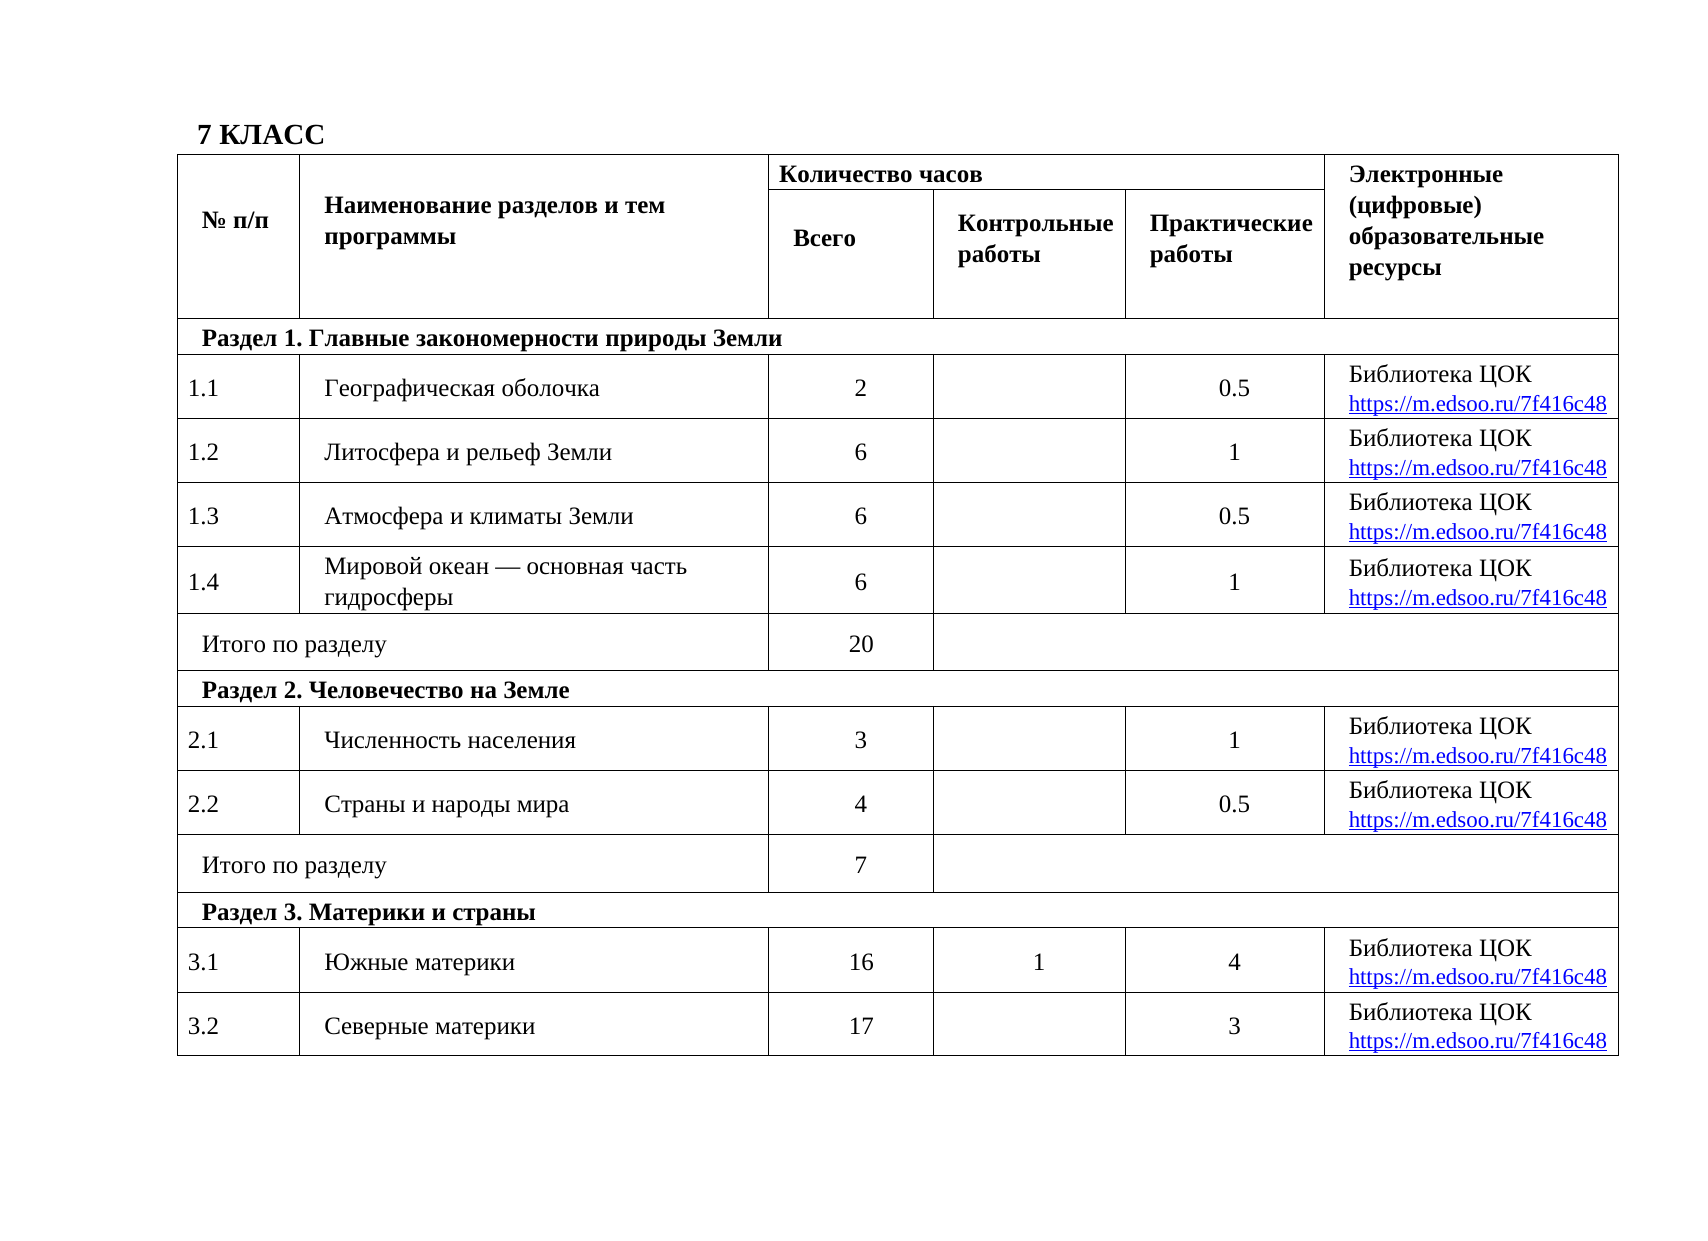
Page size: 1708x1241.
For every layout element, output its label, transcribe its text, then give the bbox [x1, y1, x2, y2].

table_cell 7 [769, 835, 933, 892]
table_cell 3 [1126, 993, 1324, 1055]
table_cell [934, 771, 1125, 834]
table_cell 2.2 [178, 771, 299, 834]
table_cell Всего [769, 190, 933, 318]
table_header Наименование разделов и тем программы [300, 155, 768, 318]
table_cell 3 [769, 707, 933, 770]
table_cell Контрольные работы [934, 190, 1125, 318]
table_cell Итого по разделу [178, 614, 768, 670]
table_cell [934, 993, 1125, 1055]
table_cell Библиотека ЦОК https://m.edsoo.ru/7f416c48 [1325, 707, 1618, 770]
table_cell Раздел 2. Человечество на Земле [178, 671, 1618, 706]
table_cell 2 [769, 355, 933, 418]
table_cell Библиотека ЦОК https://m.edsoo.ru/7f416c48 [1325, 355, 1618, 418]
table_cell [1325, 993, 1618, 1055]
table_cell 1 [1126, 547, 1324, 613]
table_cell 4 [769, 771, 933, 834]
table_cell 0.5 [1126, 771, 1324, 834]
table_cell Раздел 1. Главные закономерности природы Земли [178, 319, 1618, 354]
table_cell 2.1 [178, 707, 299, 770]
table_cell [934, 614, 1618, 670]
table_cell [934, 355, 1125, 418]
subtitle КЛАСС [197, 117, 1630, 151]
table_cell 17 [769, 993, 933, 1055]
table_cell Библиотека ЦОК https://m.edsoo.ru/7f416c48 [1325, 771, 1618, 834]
table_cell 1.4 [178, 547, 299, 613]
table_cell Библиотека ЦОК https://m.edsoo.ru/7f416c48 [1325, 547, 1618, 613]
table_cell 16 [769, 928, 933, 991]
table_cell Численность населения [300, 707, 768, 770]
table_cell Раздел 3. Материки и страны [178, 893, 1618, 927]
table_cell Практические работы [1126, 190, 1324, 318]
table_cell Атмосфера и климаты Земли [300, 483, 768, 546]
table_cell 4 [1126, 928, 1324, 991]
table_cell 1.2 [178, 419, 299, 482]
table_cell Итого по разделу [178, 835, 768, 892]
table_cell Литосфера и рельеф Земли [300, 419, 768, 482]
table_cell 20 [769, 614, 933, 670]
table_cell 1.1 [178, 355, 299, 418]
table_cell [934, 707, 1125, 770]
table_header Электронные (цифровые) образовательные ресурсы [1325, 155, 1618, 318]
table_cell 3.1 [178, 928, 299, 991]
table_cell [934, 419, 1125, 482]
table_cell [1325, 928, 1618, 991]
table_cell Мировой океан — основная часть гидросферы [300, 547, 768, 613]
table_cell 1 [934, 928, 1125, 991]
table_header Количество часов [769, 155, 1324, 189]
table_cell 1 [1126, 419, 1324, 482]
table_cell 1 [1126, 707, 1324, 770]
table_cell Южные материки [300, 928, 768, 991]
table_cell Географическая оболочка [300, 355, 768, 418]
table_cell [934, 483, 1125, 546]
table_cell [934, 835, 1618, 892]
table_cell [934, 547, 1125, 613]
table_cell 1.3 [178, 483, 299, 546]
table_cell 6 [769, 547, 933, 613]
table_cell 6 [769, 419, 933, 482]
table_cell 3.2 [178, 993, 299, 1055]
table_cell 0.5 [1126, 483, 1324, 546]
table_cell Библиотека ЦОК https://m.edsoo.ru/7f416c48 [1325, 483, 1618, 546]
table_cell Библиотека ЦОК https://m.edsoo.ru/7f416c48 [1325, 419, 1618, 482]
table_cell 6 [769, 483, 933, 546]
table_cell 0.5 [1126, 355, 1324, 418]
table_header № п/п [178, 155, 299, 318]
table_cell Страны и народы мира [300, 771, 768, 834]
table_cell Северные материки [300, 993, 768, 1055]
